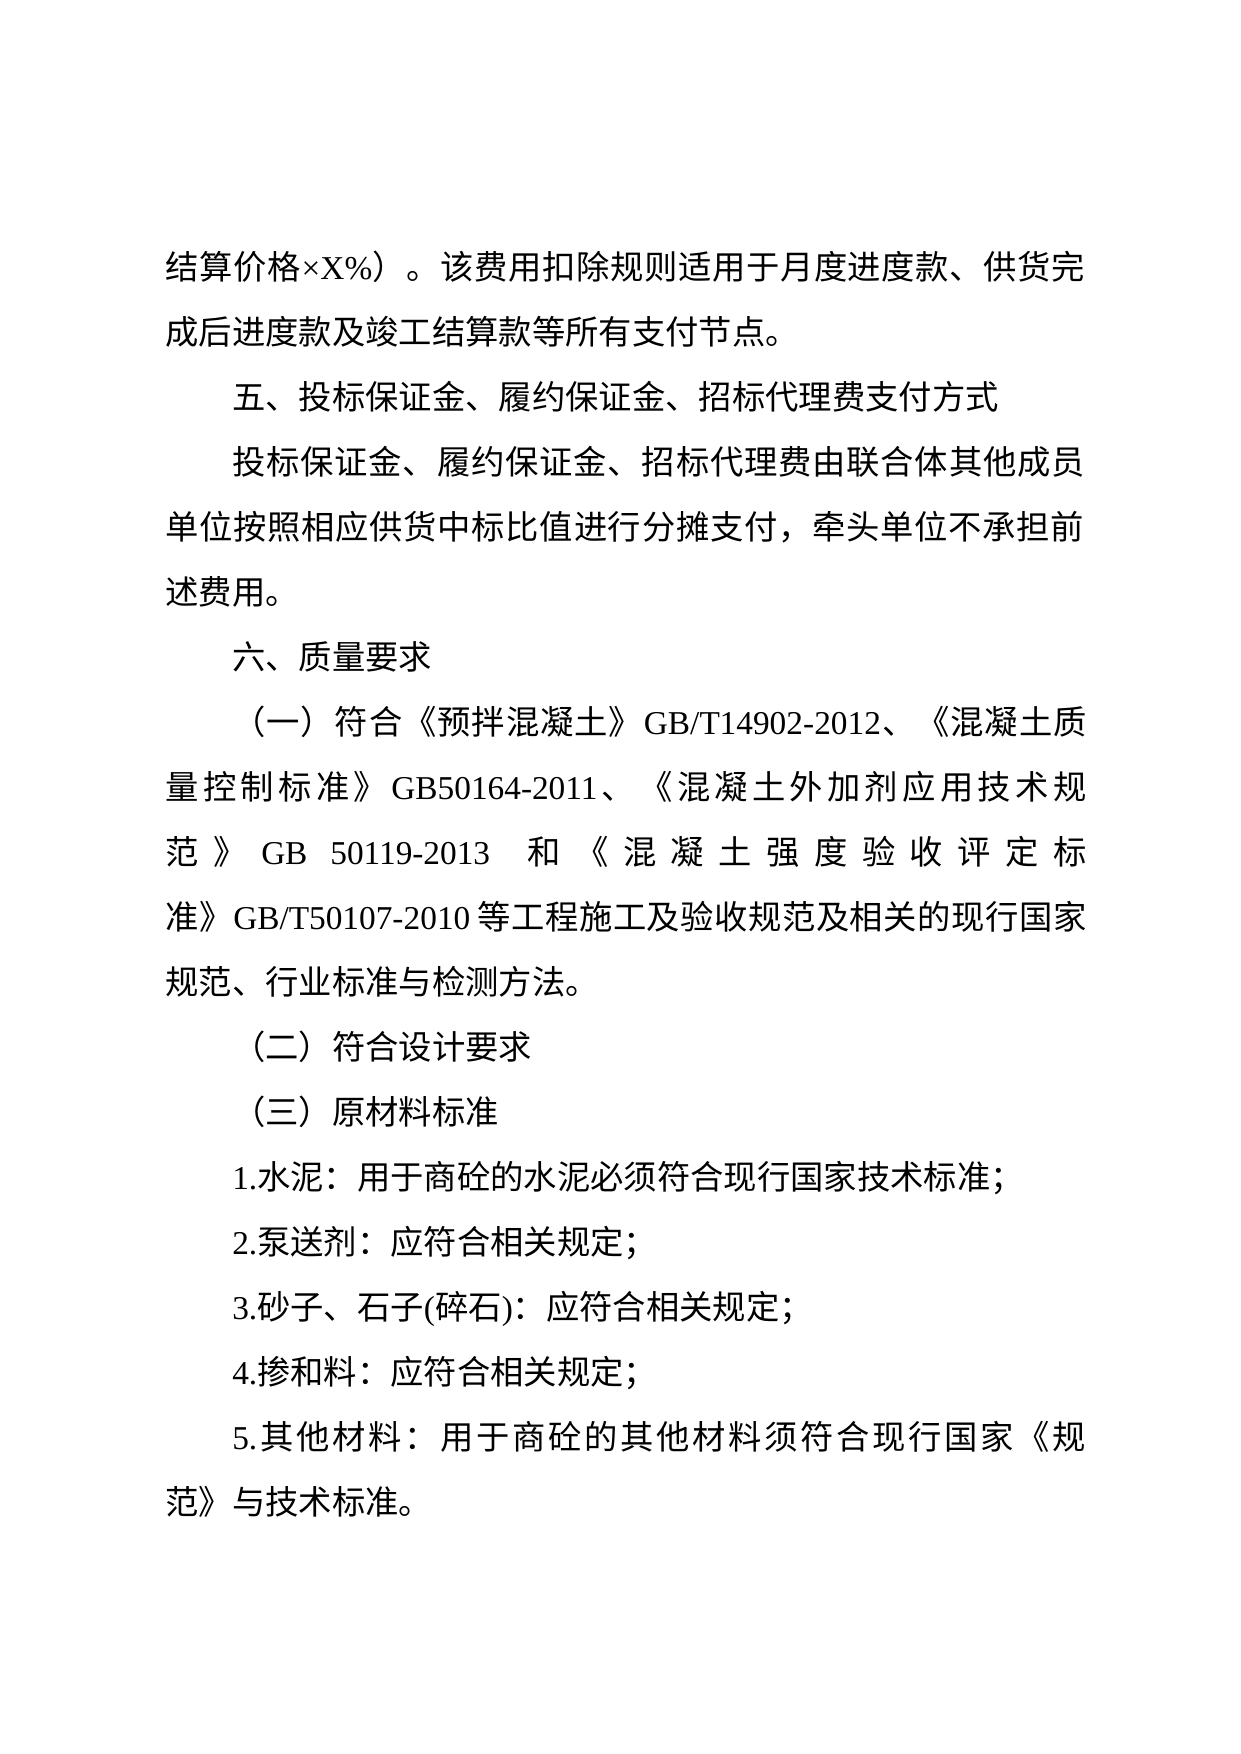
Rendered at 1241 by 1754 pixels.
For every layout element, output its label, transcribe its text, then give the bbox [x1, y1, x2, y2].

text 2.泵送剂：应符合相关规定； [165, 1208, 1087, 1273]
text 五、投标保证金、履约保证金、招标代理费支付方式 [165, 363, 1087, 428]
text 3.砂子、石子(碎石)：应符合相关规定； [165, 1273, 1087, 1338]
text 六、质量要求 [165, 623, 1087, 688]
text （三）原材料标准 [165, 1078, 1087, 1143]
text 投标保证金、履约保证金、招标代理费由联合体其他成员单位按照相应供货中标比值进行分摊支付，牵头单位不承担前述费用。 [165, 428, 1087, 623]
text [165, 233, 1087, 363]
text 5.其他材料：用于商砼的其他材料须符合现行国家《规范》与技术标准。 [165, 1403, 1087, 1533]
text （一）符合《预拌混凝土》GB/T14902-2012、《混凝土质量控制标准》GB50164-2011、《混凝土外加剂应用技术规范》GB 50119-2013 和《混凝土强度验收评定标准》GB/T50107-2010等工程施工及验收规范及相关的现行国家规范、行业标准与检测方法。 [165, 688, 1087, 1013]
text 1.水泥：用于商砼的水泥必须符合现行国家技术标准； [165, 1143, 1087, 1208]
text （二）符合设计要求 [165, 1013, 1087, 1078]
text 4.掺和料：应符合相关规定； [165, 1338, 1087, 1403]
